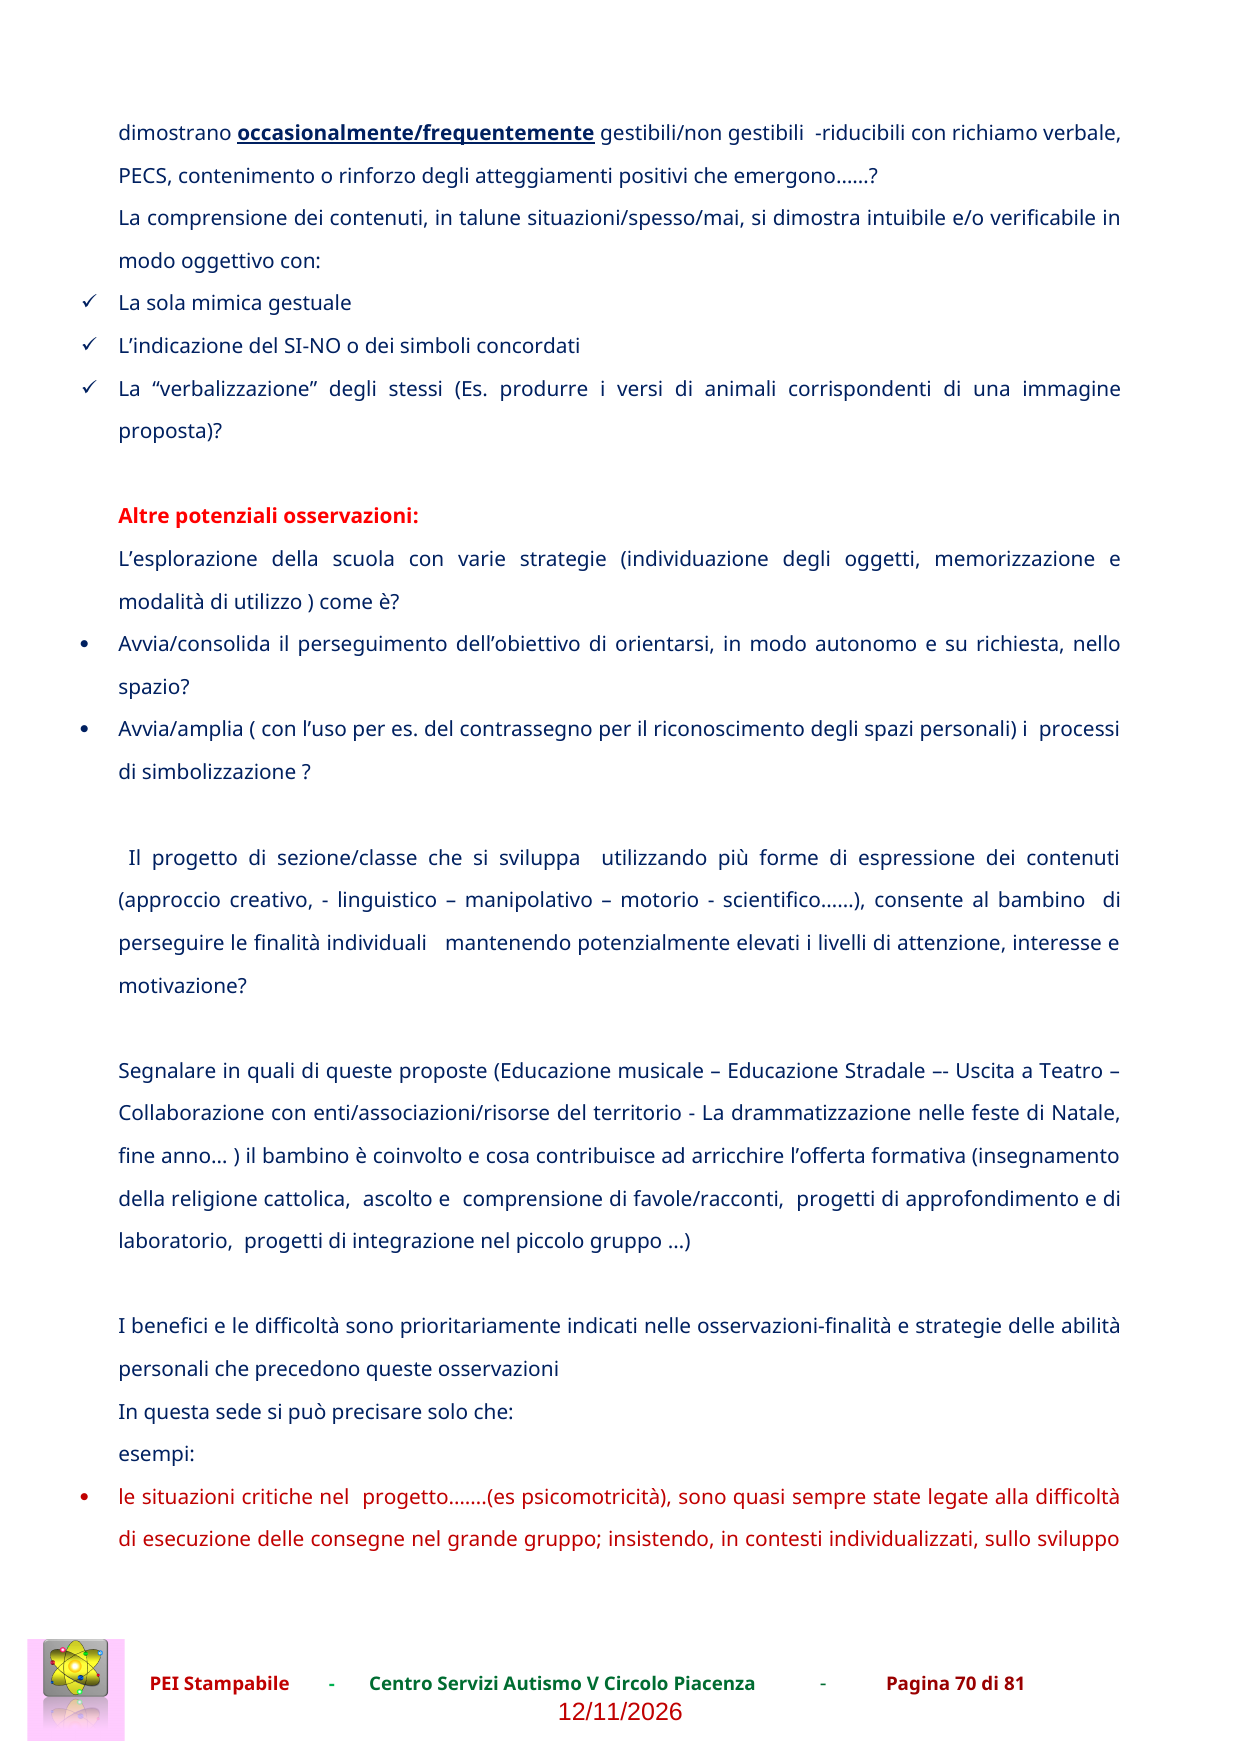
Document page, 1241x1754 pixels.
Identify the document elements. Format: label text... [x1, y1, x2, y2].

text L’esplorazione della scuola con varie strategie (individuazione degli oggetti, memorizzazione e modalità di utilizzo ) come è? [118, 544, 1122, 615]
list Avvia/consolida il perseguimento dell’obiettivo di orientarsi, in modo autonomo e su richiesta, nello spazio? [81, 629, 1122, 700]
text Altre potenziali osservazioni: [118, 502, 1122, 530]
list La sola mimica gestuale [81, 288, 1122, 317]
text esempi: [118, 1439, 1122, 1468]
text Il progetto di sezione/classe che si sviluppa utilizzando più forme di espressione dei contenuti (approccio creativo, - linguistico – manipolativo – motorio - scientifico……), consente al bambino di perseguire le finalità individuali mantenendo potenzialmente elevati i livelli di attenzione, interesse e motivazione? [118, 843, 1122, 999]
text In questa sede si può precisare solo che: [118, 1397, 1122, 1425]
picture [27, 1639, 125, 1741]
list La “verbalizzazione” degli stessi (Es. produrre i versi di animali corrispondenti di una immagine proposta)? [81, 374, 1122, 445]
text Segnalare in quali di queste proposte (Educazione musicale – Educazione Stradale –- Uscita a Teatro – Collaborazione con enti/associazioni/risorse del territorio - La drammatizzazione nelle feste di Natale, fine anno… ) il bambino è coinvolto e cosa contribuisce ad arricchire l’offerta formativa (insegnamento della religione cattolica, ascolto e comprensione di favole/racconti, progetti di approfondimento e di laboratorio, progetti di integrazione nel piccolo gruppo …) [118, 1056, 1122, 1255]
text La comprensione dei contenuti, in talune situazioni/spesso/mai, si dimostra intuibile e/o verificabile in modo oggettivo con: [118, 203, 1122, 274]
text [118, 118, 1122, 189]
text I benefici e le difficoltà sono prioritariamente indicati nelle osservazioni-finalità e strategie delle abilità personali che precedono queste osservazioni [118, 1312, 1122, 1383]
list L’indicazione del SI-NO o dei simboli concordati [81, 331, 1122, 359]
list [81, 1482, 1122, 1553]
list Avvia/amplia ( con l’uso per es. del contrassegno per il riconoscimento degli spazi personali) i processi di simbolizzazione ? [81, 714, 1122, 786]
